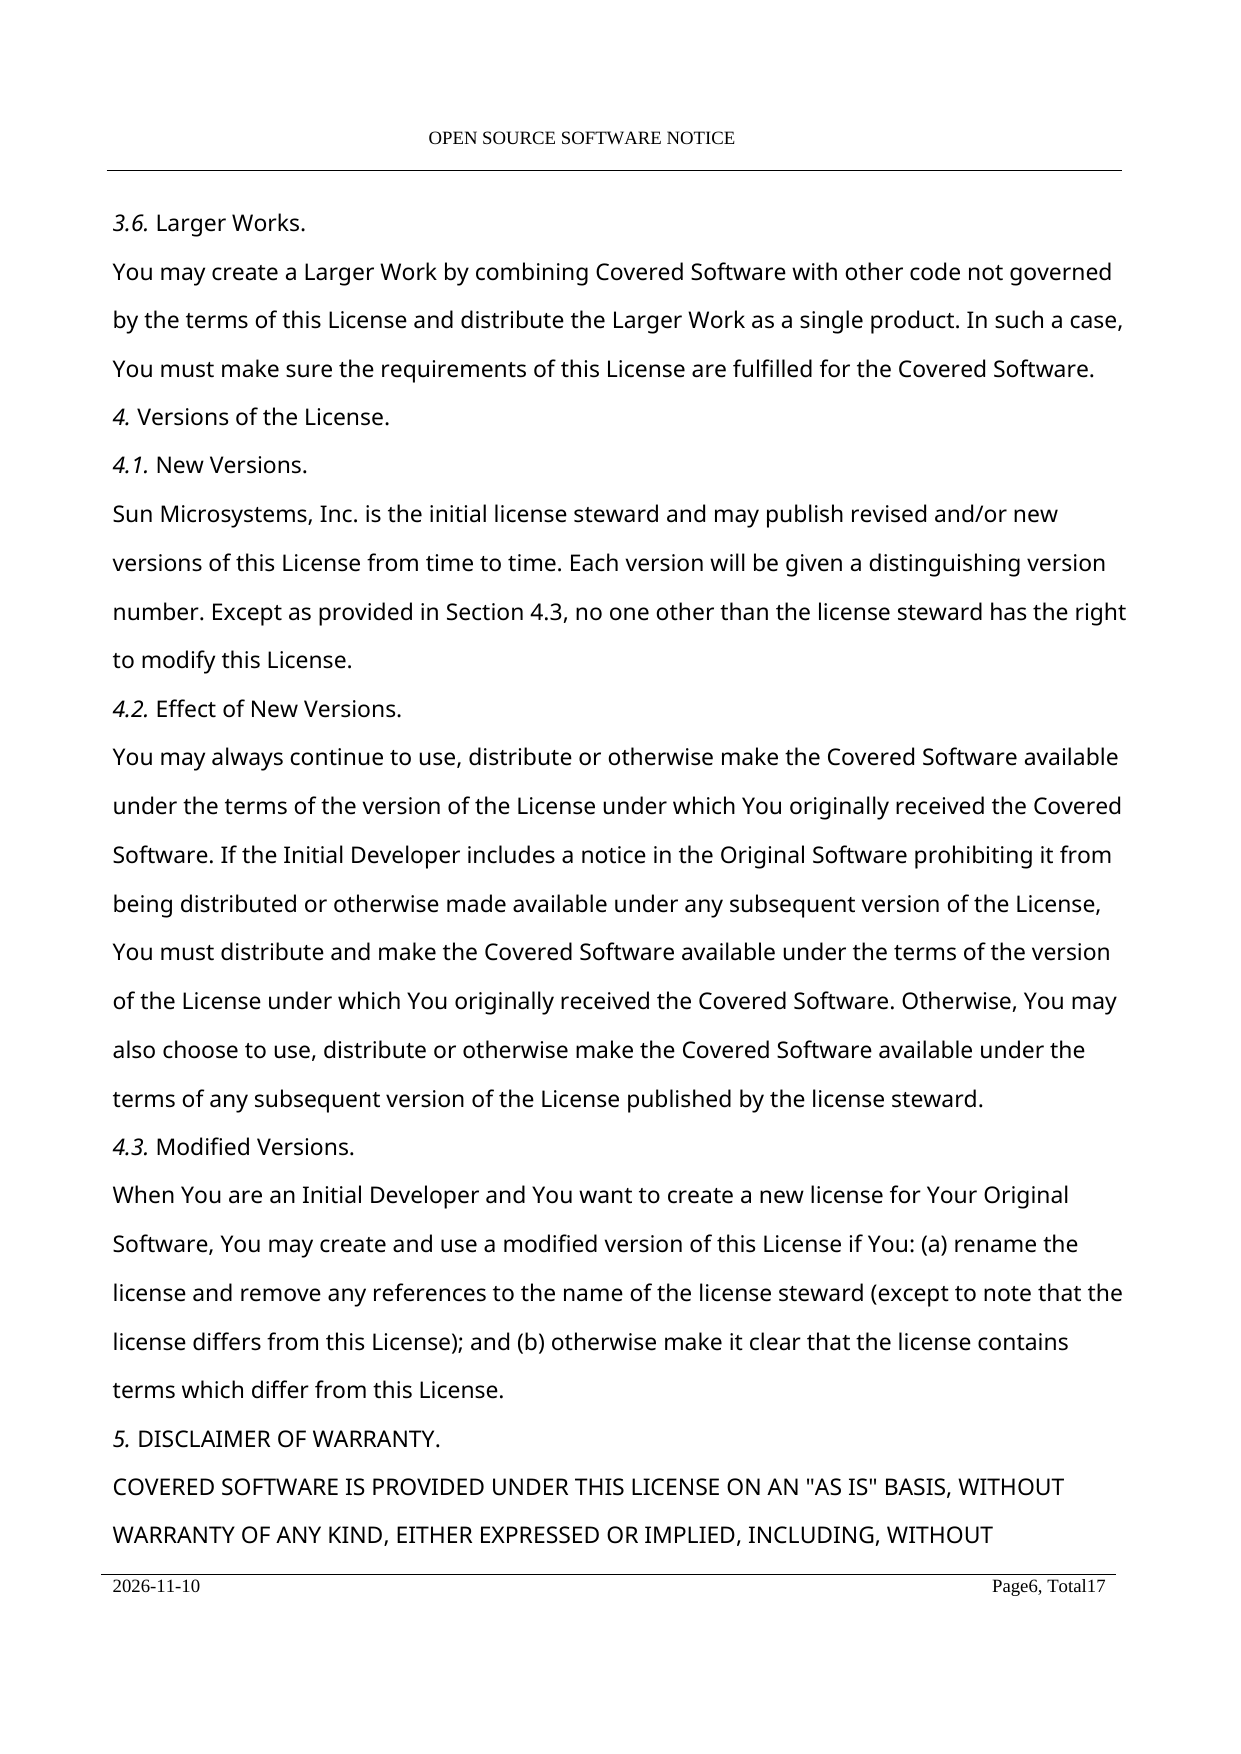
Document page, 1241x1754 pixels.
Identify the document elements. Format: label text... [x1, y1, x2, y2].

text 4.1. New Versions. Sun Microsystems, Inc. is the initial license steward and may publish revised and/or new versions of this License from time to time. Each version will be given a distinguishing version number. Except as provided in Section 4.3, no one other than the license steward has the right to modify this License. [112, 449, 1128, 676]
text 4. Versions of the License. [112, 401, 1128, 433]
text 4.2. Effect of New Versions. You may always continue to use, distribute or otherwise make the Covered Software available under the terms of the version of the License under which You originally received the Covered Software. If the Initial Developer includes a notice in the Original Software prohibiting it from being distributed or otherwise made available under any subsequent version of the License, You must distribute and make the Covered Software available under the terms of the version of the License under which You originally received the Covered Software. Otherwise, You may also choose to use, distribute or otherwise make the Covered Software available under the terms of any subsequent version of the License published by the license steward. [112, 692, 1128, 1114]
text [112, 1470, 1128, 1551]
text 4.3. Modified Versions. When You are an Initial Developer and You want to create a new license for Your Original Software, You may create and use a modified version of this License if You: (a) rename the license and remove any references to the name of the license steward (except to note that the license differs from this License); and (b) otherwise make it clear that the license contains terms which differ from this License. [112, 1130, 1128, 1406]
text 3.6. Larger Works. You may create a Larger Work by combining Covered Software with other code not governed by the terms of this License and distribute the Larger Work as a single product. In such a case, You must make sure the requirements of this License are fulfilled for the Covered Software. [112, 206, 1128, 385]
text 5. DISCLAIMER OF WARRANTY. [112, 1422, 1128, 1454]
